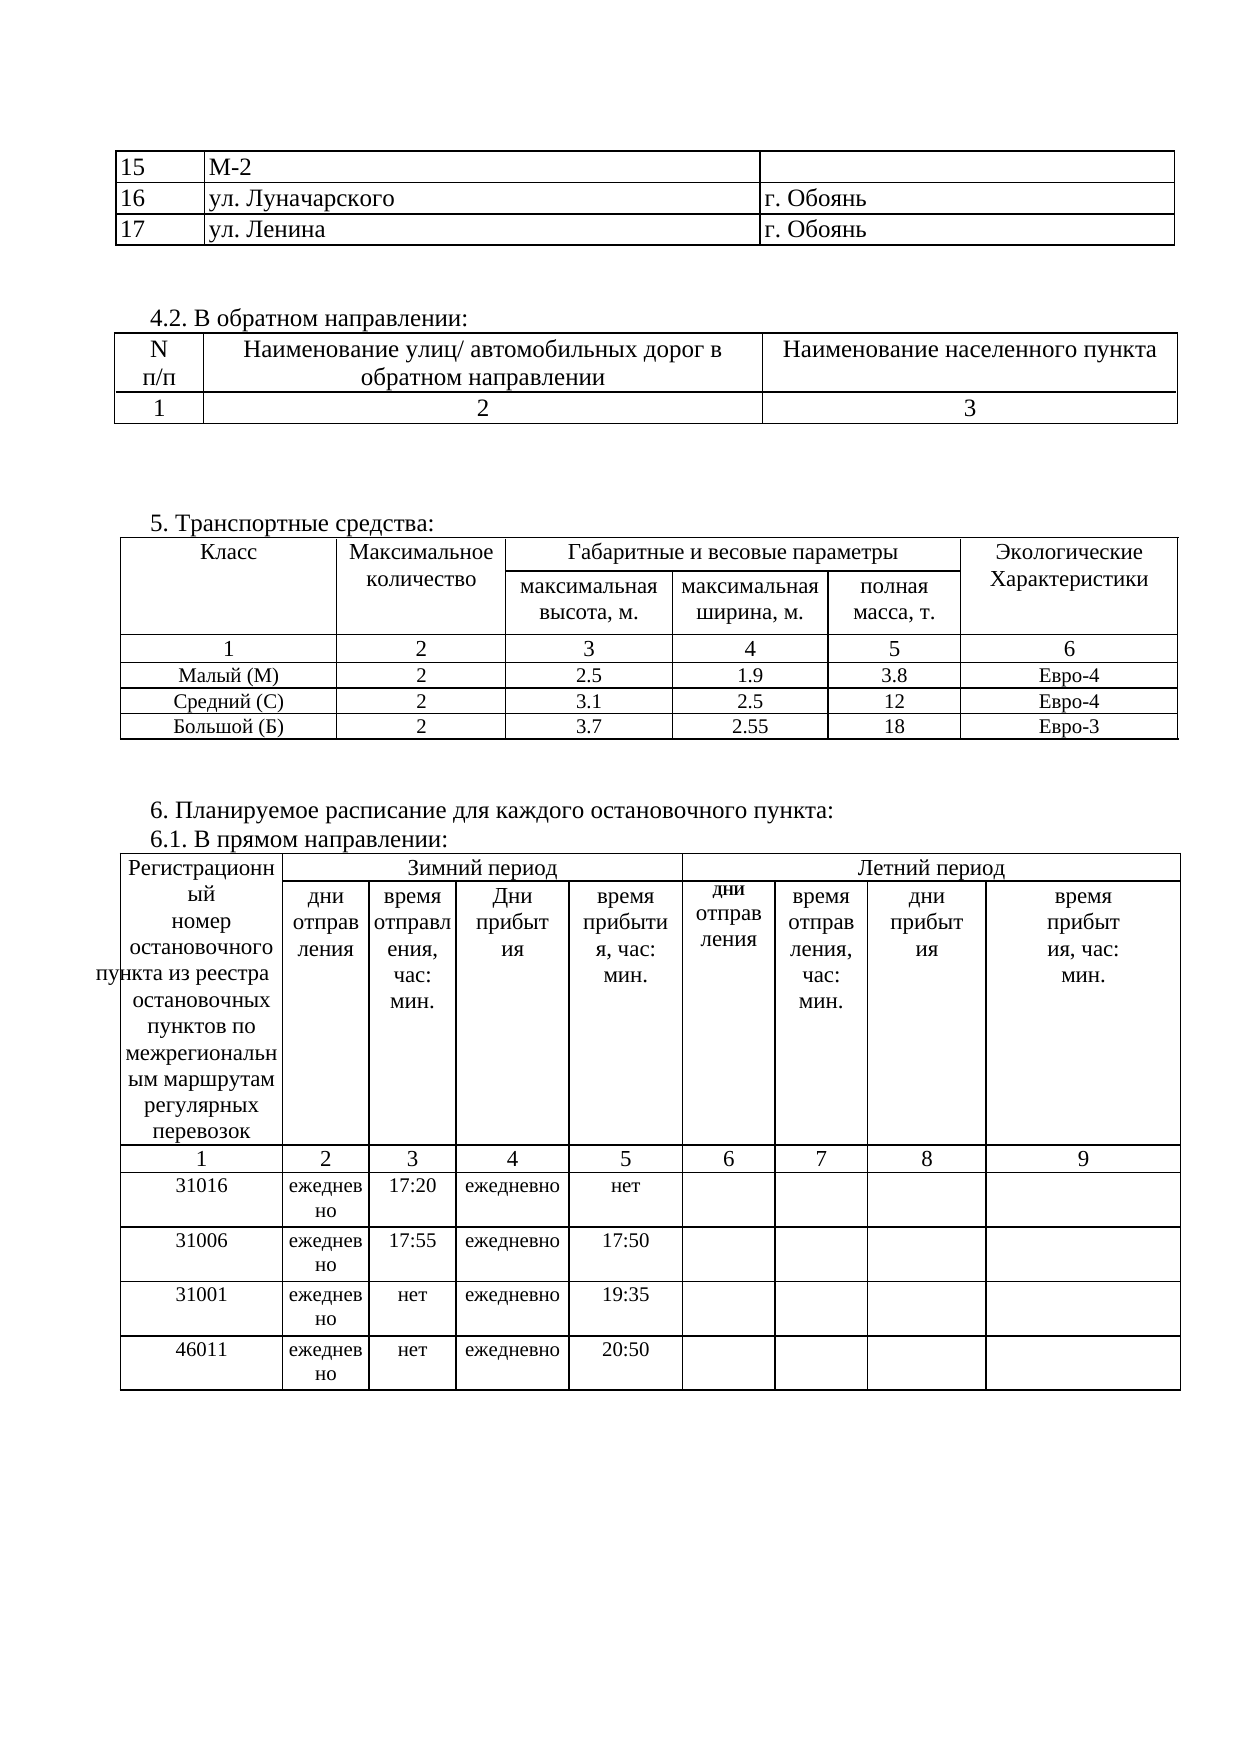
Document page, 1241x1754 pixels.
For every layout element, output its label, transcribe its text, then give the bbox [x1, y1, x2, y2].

table_cell ежедневно [457, 1337, 568, 1389]
table_cell 3.1 [506, 689, 672, 713]
table_cell 15 [117, 152, 204, 181]
table_cell 20:50 [570, 1337, 682, 1389]
table_header Зимний период [283, 854, 682, 880]
table_cell 1.9 [673, 663, 827, 687]
table_cell [987, 1282, 1180, 1335]
table_header Класс [121, 538, 336, 633]
table_cell ежедневно [283, 1173, 368, 1226]
table_cell Большой (Б) [121, 714, 336, 738]
table_cell Дни прибыт ия [457, 882, 568, 1144]
table_cell ежедневно [457, 1173, 568, 1226]
table_cell Малый (М) [121, 663, 336, 687]
table_cell 31006 [121, 1228, 282, 1281]
table_cell максимальная высота, м. [506, 572, 672, 633]
table_cell дни прибыт ия [868, 882, 985, 1144]
table_cell Евро-3 [961, 714, 1177, 738]
table_cell время отправл ения, час: мин. [370, 882, 455, 1144]
table_cell 17 [117, 215, 204, 244]
table_cell нет [370, 1282, 455, 1335]
table_cell [776, 1228, 867, 1281]
table_cell 1 [121, 635, 336, 661]
table_cell 5 [829, 635, 960, 661]
table_cell 17:55 [370, 1228, 455, 1281]
table_cell ежедневно [457, 1282, 568, 1335]
table_cell 6 [683, 1146, 774, 1172]
table_cell 1 [121, 1146, 282, 1172]
table_cell г. Обоянь [761, 215, 1174, 244]
table_cell 16 [117, 183, 204, 213]
table_cell 19:35 [570, 1282, 682, 1335]
table_cell ДНИ отправ ления [683, 882, 774, 1144]
table_cell [868, 1173, 985, 1226]
table_cell ежедневно [457, 1228, 568, 1281]
table_cell [987, 1337, 1180, 1389]
table_header Экологические Характеристики [961, 538, 1177, 633]
table_cell 2.5 [506, 663, 672, 687]
table_cell [868, 1337, 985, 1389]
table_cell Евро-4 [961, 689, 1177, 713]
table_cell 5 [570, 1146, 682, 1172]
table_cell ул. Ленина [205, 215, 759, 244]
table_cell 7 [776, 1146, 867, 1172]
table_header Габаритные и весовые параметры [506, 538, 960, 570]
table_cell 31001 [121, 1282, 282, 1335]
table_cell 31016 [121, 1173, 282, 1226]
table_cell 18 [829, 714, 960, 738]
table_cell 2 [204, 393, 762, 423]
table_header Летний период [683, 854, 1180, 880]
table_cell 3 [763, 391, 1177, 423]
table_cell 2.5 [673, 689, 827, 713]
table_cell время прибыти я, час: мин. [570, 882, 682, 1144]
table_cell 2.55 [673, 714, 827, 738]
table_cell 6 [961, 635, 1177, 661]
text 4.2. В обратном направлении: [150, 303, 1090, 332]
table_cell полная масса, т. [829, 572, 960, 633]
table_cell [868, 1282, 985, 1335]
table_cell 2 [337, 635, 505, 661]
table_cell время прибыт ия, час: мин. [987, 882, 1180, 1144]
table_cell 2 [337, 663, 505, 687]
table_cell 3 [506, 635, 672, 661]
table_cell 2 [337, 714, 505, 738]
table_cell дни отправ ления [283, 882, 368, 1144]
table_cell г. Обоянь [761, 183, 1174, 213]
table_cell 1 [115, 392, 203, 423]
table_cell 2 [283, 1146, 368, 1172]
table_cell 46011 [121, 1337, 282, 1389]
table_cell [987, 1173, 1180, 1226]
table_cell [776, 1173, 867, 1226]
table_cell 2 [337, 689, 505, 713]
table_header Регистрационный номер остановочного пункта из реестра остановочных пунктов по межрегиональным маршрутам регулярных перевозок [121, 854, 282, 1144]
table_cell 17:20 [370, 1173, 455, 1226]
table_header Максимальное количество [337, 538, 505, 633]
table_cell [683, 1337, 774, 1389]
table_header Наименование улиц/ автомобильных дорог в обратном направлении [204, 334, 762, 391]
table_header N п/п [115, 334, 203, 391]
table_cell максимальная ширина, м. [673, 572, 827, 633]
table_header Наименование населенного пункта [763, 334, 1177, 391]
table_cell ежедневно [283, 1337, 368, 1389]
table_cell нет [370, 1337, 455, 1389]
text 6. Планируемое расписание для каждого остановочного пункта: [150, 795, 1090, 824]
table_cell [761, 152, 1174, 181]
text 6.1. В прямом направлении: [150, 824, 1090, 852]
table_cell [868, 1228, 985, 1281]
table_cell 3.7 [506, 714, 672, 738]
table_cell время отправ ления, час: мин. [776, 882, 867, 1144]
table_cell [683, 1282, 774, 1335]
table_cell 3 [370, 1146, 455, 1172]
table_cell ежедневно [283, 1228, 368, 1281]
table_cell [776, 1337, 867, 1389]
table_cell ежедневно [283, 1282, 368, 1335]
table_cell [683, 1228, 774, 1281]
table_cell 9 [987, 1146, 1180, 1172]
table_cell 8 [868, 1146, 985, 1172]
table_cell [776, 1282, 867, 1335]
table_cell 3.8 [829, 663, 960, 687]
text 5. Транспортные средства: [150, 508, 1090, 537]
table_cell 4 [673, 635, 827, 661]
table_cell [683, 1173, 774, 1226]
table_cell 17:50 [570, 1228, 682, 1281]
table_cell [987, 1228, 1180, 1281]
table_cell 4 [457, 1146, 568, 1172]
table_cell ул. Луначарского [205, 183, 759, 213]
table_cell Средний (С) [121, 689, 336, 713]
table_cell Евро-4 [961, 663, 1177, 687]
table_cell 12 [829, 689, 960, 713]
table_cell М-2 [205, 152, 759, 181]
table_cell нет [570, 1173, 682, 1226]
